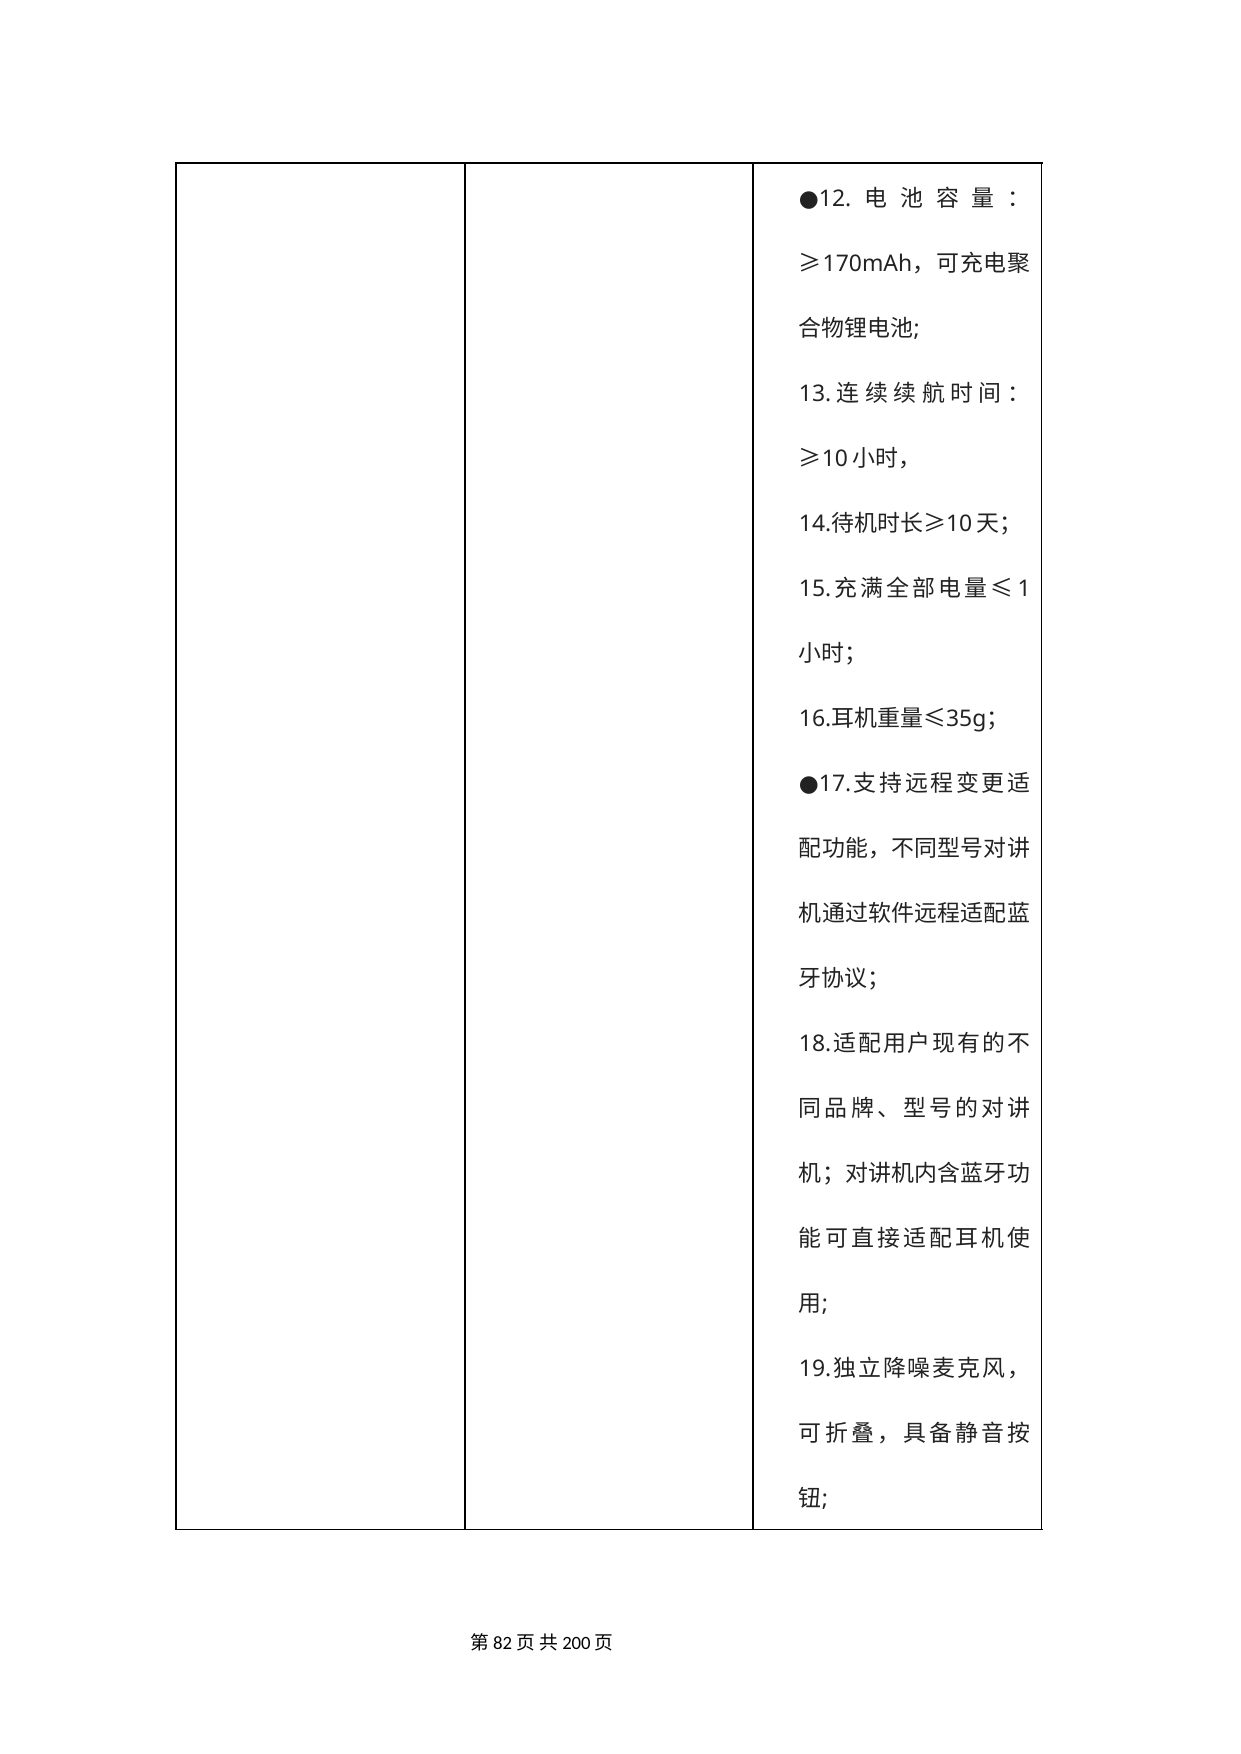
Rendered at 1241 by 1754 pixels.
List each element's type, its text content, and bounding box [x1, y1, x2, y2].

table_cell [466, 164, 752, 1528]
table_cell 1 [177, 164, 464, 1528]
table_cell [754, 164, 1041, 1528]
